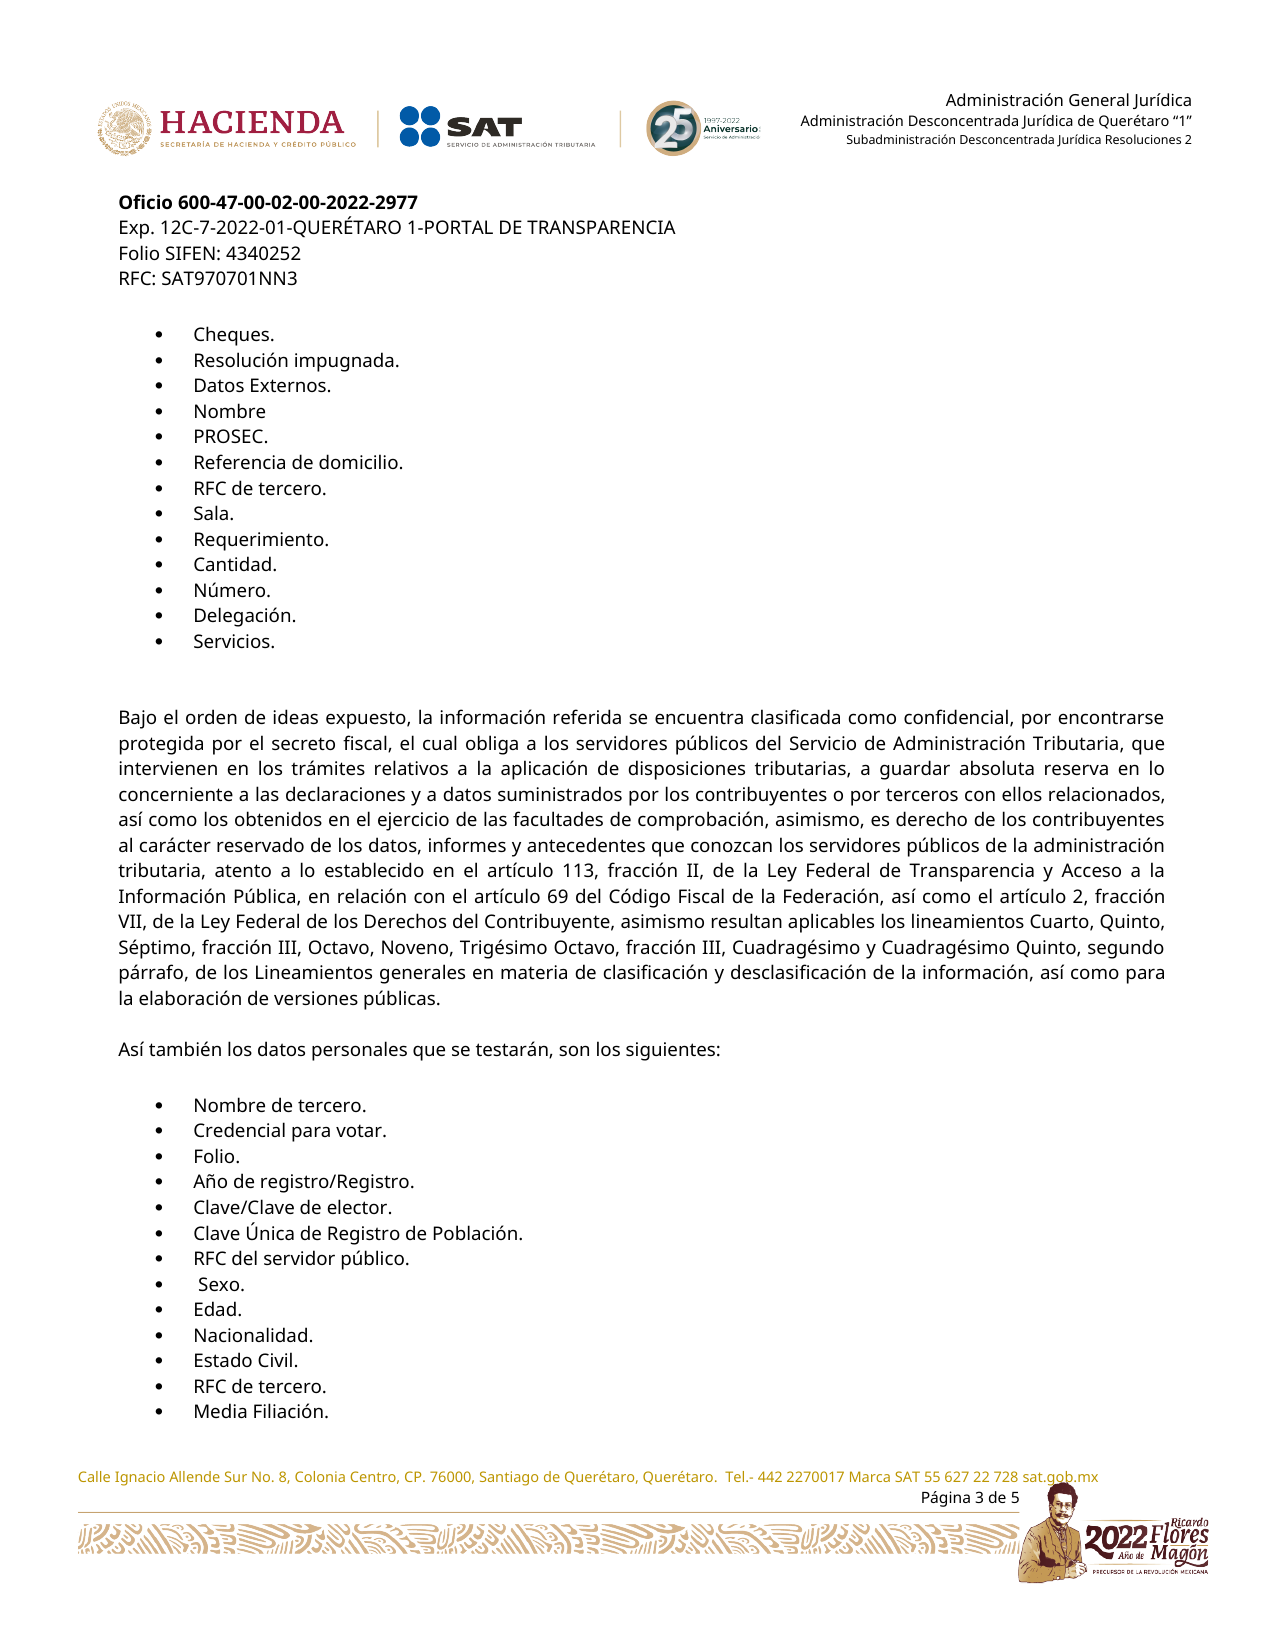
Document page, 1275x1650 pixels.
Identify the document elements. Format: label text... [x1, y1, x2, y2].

list Servicios. [156, 628, 1166, 653]
list Resolución impugnada. [156, 347, 1166, 373]
list Edad. [156, 1296, 1166, 1322]
list Año de registro/Registro. [156, 1169, 1166, 1194]
list Sexo. [156, 1271, 1166, 1296]
list Referencia de domicilio. [156, 449, 1166, 475]
picture [92, 88, 761, 164]
list Nombre [156, 398, 1166, 424]
list PROSEC. [156, 424, 1166, 449]
list Nacionalidad. [156, 1322, 1166, 1347]
list Delegación. [156, 602, 1166, 628]
list Clave Única de Registro de Población. [156, 1220, 1166, 1245]
list RFC de tercero. [156, 475, 1166, 500]
list Nombre de tercero. [156, 1092, 1166, 1118]
picture [77, 1478, 1212, 1584]
text Bajo el orden de ideas expuesto, la información referida se encuentra clasificada como confidencial, por encontrarse protegida por el secreto fiscal, el cual obliga a los servidores públicos del Servicio de Administración Tributaria, que intervienen en los trámites relativos a la aplicación de disposiciones tributarias, a guardar absoluta reserva en lo concerniente a las declaraciones y a datos suministrados por los contribuyentes o por terceros con ellos relacionados, así como los obtenidos en el ejercicio de las facultades de comprobación, asimismo, es derecho de los contribuyentes al carácter reservado de los datos, informes y antecedentes que conozcan los servidores públicos de la administración tributaria, atento a lo establecido en el artículo 113, fracción II, de la Ley Federal de Transparencia y Acceso a la Información Pública, en relación con el artículo 69 del Código Fiscal de la Federación, así como el artículo 2, fracción VII, de la Ley Federal de los Derechos del Contribuyente, asimismo resultan aplicables los lineamientos Cuarto, Quinto, Séptimo, fracción III, Octavo, Noveno, Trigésimo Octavo, fracción III, Cuadragésimo y Cuadragésimo Quinto, segundo párrafo, de los Lineamientos generales en materia de clasificación y desclasificación de la información, así como para la elaboración de versiones públicas. [118, 704, 1166, 1011]
list Media Filiación. [156, 1398, 1166, 1424]
list Datos Externos. [156, 373, 1166, 398]
list Estado Civil. [156, 1347, 1166, 1373]
list Cheques. [156, 322, 1166, 347]
list RFC de tercero. [156, 1373, 1166, 1398]
list RFC del servidor público. [156, 1245, 1166, 1271]
list Credencial para votar. [156, 1118, 1166, 1143]
list Folio. [156, 1143, 1166, 1169]
list Sala. [156, 500, 1166, 526]
list Número. [156, 577, 1166, 602]
list Cantidad. [156, 551, 1166, 577]
list Requerimiento. [156, 526, 1166, 551]
text Así también los datos personales que se testarán, son los siguientes: [118, 1036, 1166, 1062]
list Clave/Clave de elector. [156, 1194, 1166, 1220]
